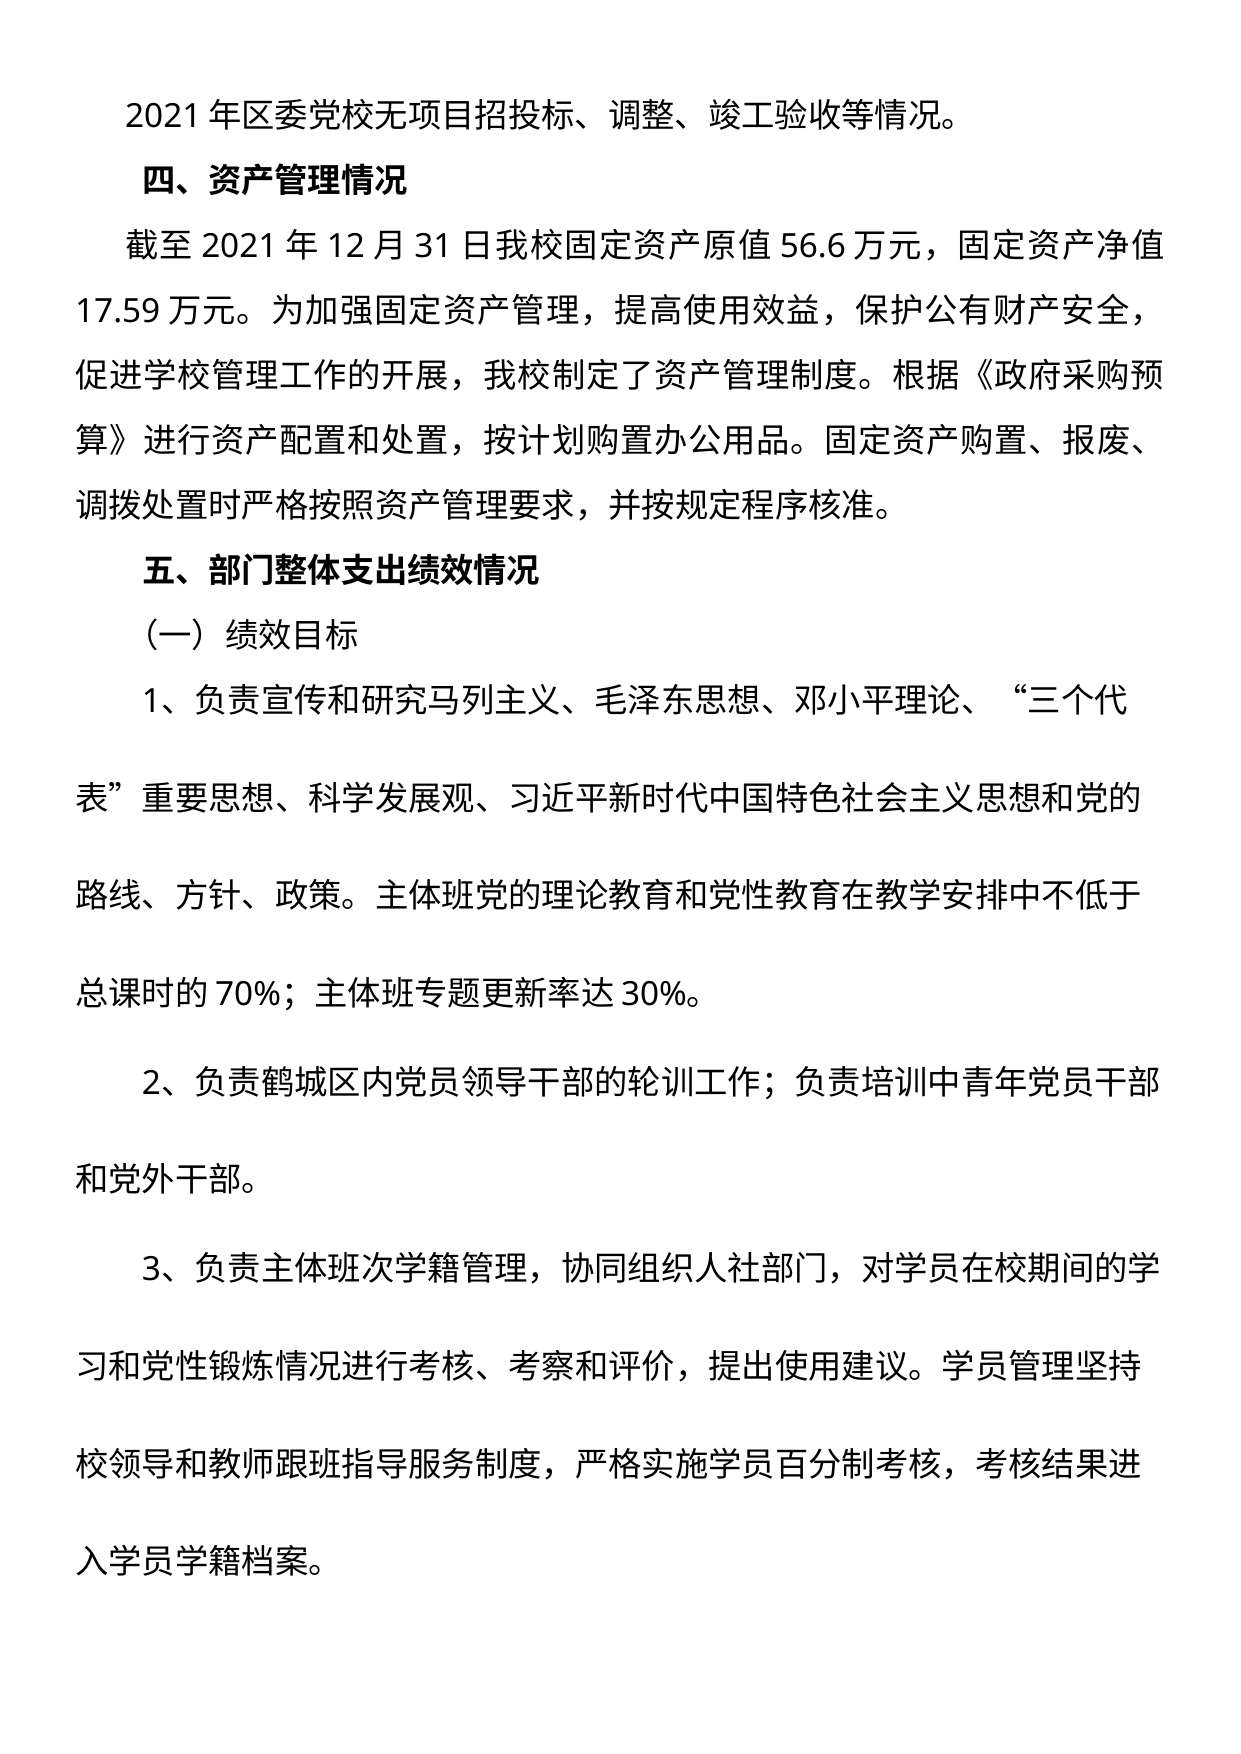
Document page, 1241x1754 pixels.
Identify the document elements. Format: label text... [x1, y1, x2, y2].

text （一）绩效目标 [75, 601, 1165, 666]
text 四、资产管理情况 [75, 146, 1165, 211]
text 2、负责鹤城区内党员领导干部的轮训工作；负责培训中青年党员干部和党外干部。 [75, 1047, 1165, 1210]
text 3、负责主体班次学籍管理，协同组织人社部门，对学员在校期间的学习和党性锻炼情况进行考核、考察和评价，提出使用建议。学员管理坚持校领导和教师跟班指导服务制度，严格实施学员百分制考核，考核结果进入学员学籍档案。 [75, 1234, 1165, 1591]
text 1、负责宣传和研究马列主义、毛泽东思想、邓小平理论、“三个代表”重要思想、科学发展观、习近平新时代中国特色社会主义思想和党的路线、方针、政策。主体班党的理论教育和党性教育在教学安排中不低于总课时的70%；主体班专题更新率达30%。 [75, 666, 1165, 1023]
text 2021年区委党校无项目招投标、调整、竣工验收等情况。 [75, 81, 1165, 146]
text 截至2021年12月31日我校固定资产原值56.6万元，固定资产净值17.59万元。为加强固定资产管理，提高使用效益，保护公有财产安全，促进学校管理工作的开展，我校制定了资产管理制度。根据《政府采购预算》进行资产配置和处置，按计划购置办公用品。固定资产购置、报废、调拨处置时严格按照资产管理要求，并按规定程序核准。 [75, 211, 1165, 536]
text 五、部门整体支出绩效情况 [75, 536, 1165, 601]
